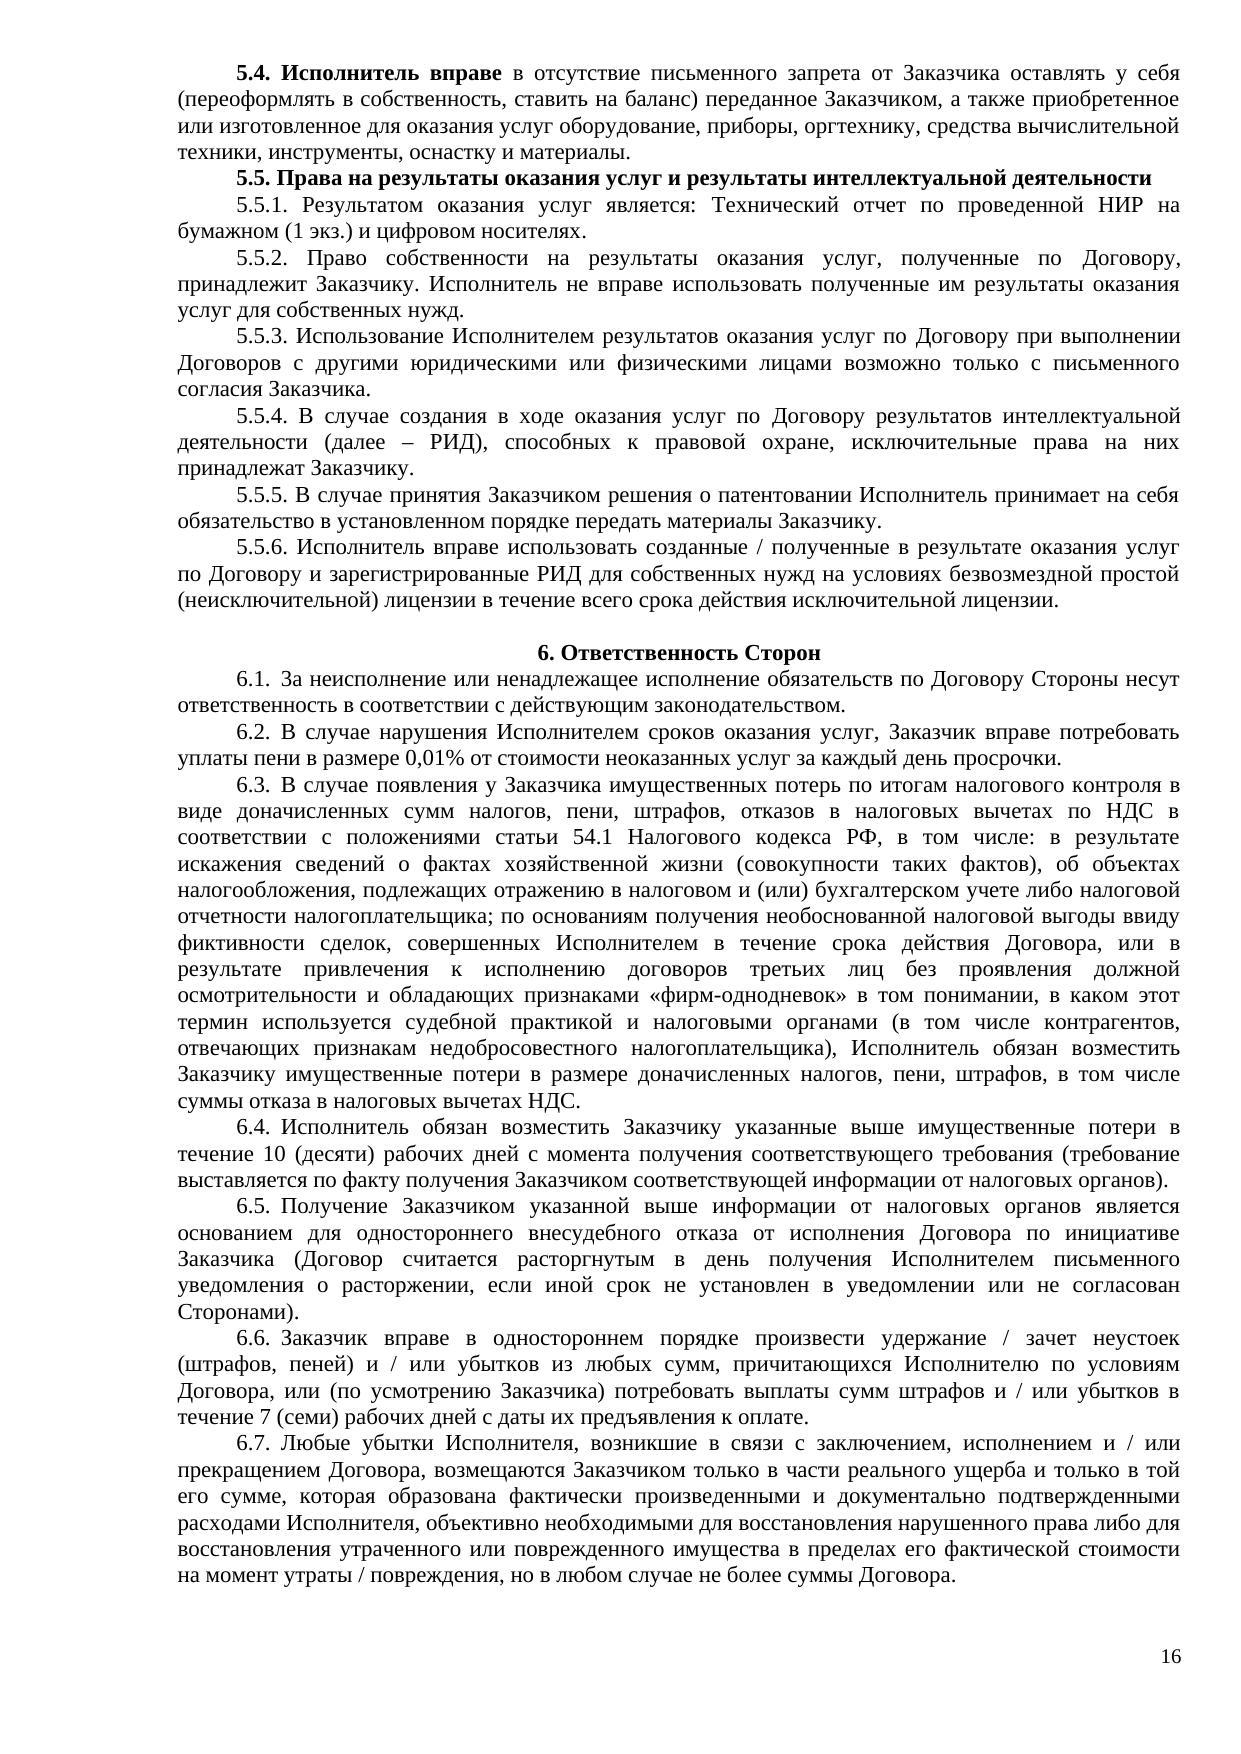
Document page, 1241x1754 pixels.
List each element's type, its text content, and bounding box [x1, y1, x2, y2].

text 6.3. В случае появления у Заказчика имущественных потерь по итогам налогового контроля в виде доначисленных сумм налогов, пени, штрафов, отказов в налоговых вычетах по НДС в соответствии с положениями статьи 54.1 Налогового кодекса РФ, в том числе: в результате искажения сведений о фактах хозяйственной жизни (совокупности таких фактов), об объектах налогообложения, подлежащих отражению в налоговом и (или) бухгалтерском учете либо налоговой отчетности налогоплательщика; по основаниям получения необоснованной налоговой выгоды ввиду фиктивности сделок, совершенных Исполнителем в течение срока действия Договора, или в результате привлечения к исполнению договоров третьих лиц без проявления должной осмотрительности и обладающих признаками «фирм-однодневок» в том понимании, в каком этот термин используется судебной практикой и налоговыми органами (в том числе контрагентов, отвечающих признакам недобросовестного налогоплательщика), Исполнитель обязан возместить Заказчику имущественные потери в размере доначисленных налогов, пени, штрафов, в том числе суммы отказа в налоговых вычетах НДС. [177, 771, 1182, 1113]
text 6.2. В случае нарушения Исполнителем сроков оказания услуг, Заказчик вправе потребовать уплаты пени в размере 0,01% от стоимости неоказанных услуг за каждый день просрочки. [177, 718, 1182, 771]
text 5.5.2. Право собственности на результаты оказания услуг, полученные по Договору, принадлежит Заказчику. Исполнитель не вправе использовать полученные им результаты оказания услуг для собственных нужд. [177, 243, 1181, 323]
list 5.5.6. Исполнитель вправе использовать созданные / полученные в результате оказания услуг по Договору и зарегистрированные РИД для собственных нужд на условиях безвозмездной простой (неисключительной) лицензии в течение всего срока действия исключительной лицензии. [177, 533, 1181, 612]
text 5.5.5. В случае принятия Заказчиком решения о патентовании Исполнитель принимает на себя обязательство в установленном порядке передать материалы Заказчику. [177, 481, 1181, 533]
text 6.7. Любые убытки Исполнителя, возникшие в связи с заключением, исполнением и / или прекращением Договора, возмещаются Заказчиком только в части реального ущерба и только в той его сумме, которая образована фактически произведенными и документально подтвержденными расходами Исполнителя, объективно необходимыми для восстановления нарушенного права либо для восстановления утраченного или поврежденного имущества в пределах его фактической стоимости на момент утраты / повреждения, но в любом случае не более суммы Договора. [177, 1429, 1182, 1588]
text 5.5.3. Использование Исполнителем результатов оказания услуг по Договору при выполнении Договоров с другими юридическими или физическими лицами возможно только с письменного согласия Заказчика. [177, 323, 1181, 402]
text 5.4. Исполнитель вправе в отсутствие письменного запрета от Заказчика оставлять у себя (переоформлять в собственность, ставить на баланс) переданное Заказчиком, а также приобретенное или изготовленное для оказания услуг оборудование, приборы, оргтехнику, средства вычислительной техники, инструменты, оснастку и материалы. [177, 59, 1181, 164]
text 6.6. Заказчик вправе в одностороннем порядке произвести удержание / зачет неустоек (штрафов, пеней) и / или убытков из любых сумм, причитающихся Исполнителю по условиям Договора, или (по усмотрению Заказчика) потребовать выплаты сумм штрафов и / или убытков в течение 7 (семи) рабочих дней с даты их предъявления к оплате. [177, 1324, 1182, 1429]
text 6.4. Исполнитель обязан возместить Заказчику указанные выше имущественные потери в течение 10 (десяти) рабочих дней с момента получения соответствующего требования (требование выставляется по факту получения Заказчиком соответствующей информации от налоговых органов). [177, 1113, 1182, 1192]
text 6.5. Получение Заказчиком указанной выше информации от налоговых органов является основанием для одностороннего внесудебного отказа от исполнения Договора по инициативе Заказчика (Договор считается расторгнутым в день получения Исполнителем письменного уведомления о расторжении, если иной срок не установлен в уведомлении или не согласован Сторонами). [177, 1192, 1182, 1324]
text 6.1. 3а неисполнение или ненадлежащее исполнение обязательств по Договору Стороны несут ответственность в соответствии с действующим законодательством. [177, 665, 1182, 718]
text 5.5.4. В случае создания в ходе оказания услуг по Договору результатов интеллектуальной деятельности (далее – РИД), способных к правовой охране, исключительные права на них принадлежат Заказчику. [177, 402, 1181, 481]
text 6. Ответственность Сторон [177, 639, 1181, 665]
text 5.5. Права на результаты оказания услуг и результаты интеллектуальной деятельности [177, 164, 1181, 191]
text 5.5.1. Результатом оказания услуг является: Технический отчет по проведенной НИР на бумажном (1 экз.) и цифровом носителях. [177, 191, 1181, 243]
